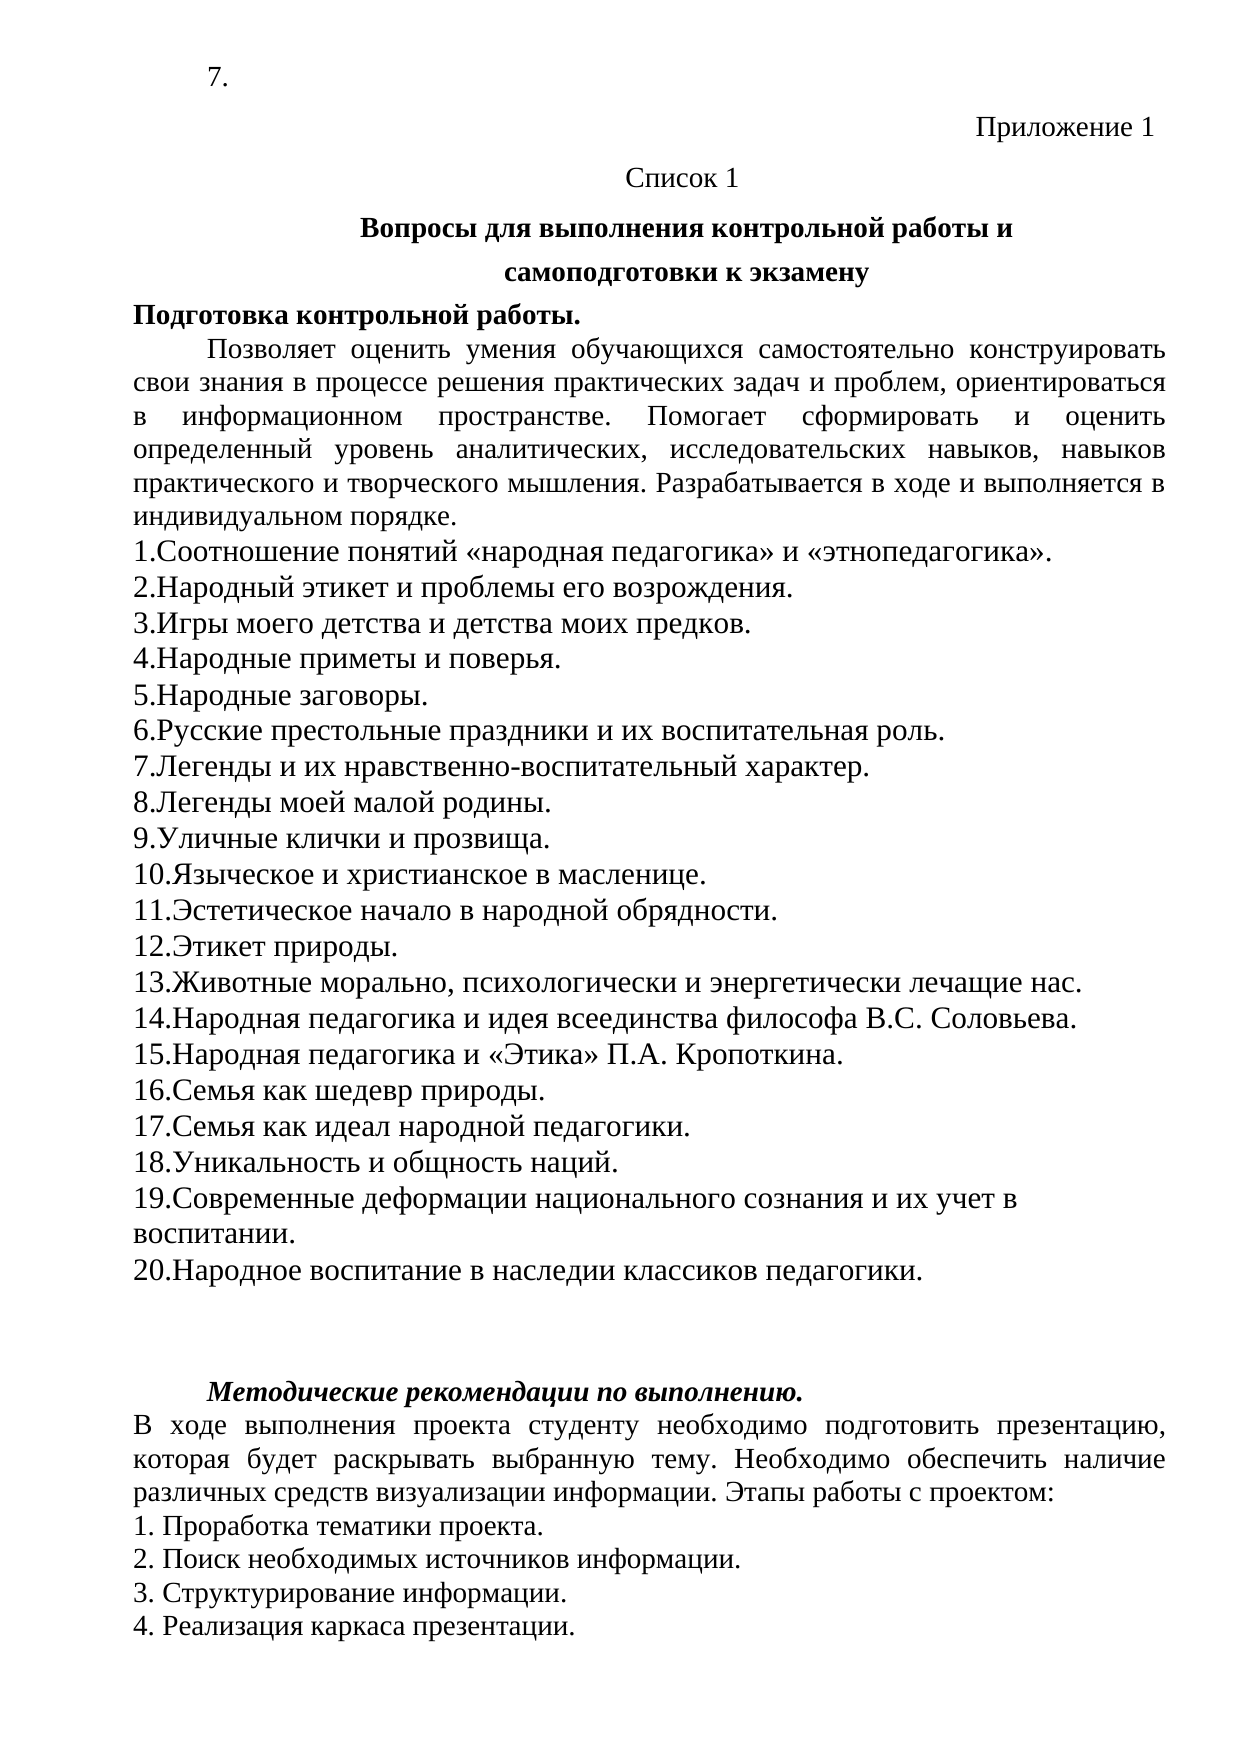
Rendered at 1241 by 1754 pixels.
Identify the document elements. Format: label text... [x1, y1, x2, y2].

text 11.Эстетическое начало в народной обрядности. [133, 891, 1167, 927]
text 10.Языческое и христианское в масленице. [133, 855, 1167, 891]
text В ходе выполнения проекта студенту необходимо подготовить презентацию, которая будет раскрывать выбранную тему. Необходимо обеспечить наличие различных средств визуализации информации. Этапы работы с проектом: [133, 1407, 1167, 1508]
text самоподготовки к экзамену [133, 254, 1167, 287]
text 5.Народные заговоры. [133, 676, 1167, 712]
text 6.Русские престольные праздники и их воспитательная роль. [133, 712, 1167, 748]
text 19.Современные деформации национального сознания и их учет в воспитании. [133, 1179, 1167, 1251]
text 1.Соотношение понятий «народная педагогика» и «этнопедагогика». [133, 532, 1167, 568]
text 17.Семья как идеал народной педагогики. [133, 1107, 1167, 1143]
text 18.Уникальность и общность наций. [133, 1143, 1167, 1179]
text 2.Народный этикет и проблемы его возрождения. [133, 568, 1167, 604]
text 4.Народные приметы и поверья. [133, 640, 1167, 676]
text Позволяет оценить умения обучающихся самостоятельно конструировать свои знания в процессе решения практических задач и проблем, ориентироваться в информационном пространстве. Помогает сформировать и оценить определенный уровень аналитических, исследовательских навыков, навыков практического и творческого мышления. Разрабатывается в ходе и выполняется в индивидуальном порядке. [133, 331, 1167, 532]
text 16.Семья как шедевр природы. [133, 1071, 1167, 1107]
text 15.Народная педагогика и «Этика» П.А. Кропоткина. [133, 1035, 1167, 1071]
text 4. Реализация каркаса презентации. [133, 1608, 1167, 1642]
text 1. Проработка тематики проекта. [133, 1508, 1167, 1541]
text Список 1 [192, 160, 1172, 193]
text 9.Уличные клички и прозвища. [133, 819, 1167, 855]
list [207, 59, 1167, 93]
text 3. Структурирование информации. [133, 1575, 1167, 1608]
text 2. Поиск необходимых источников информации. [133, 1541, 1167, 1575]
text Вопросы для выполнения контрольной работы и [133, 210, 1167, 244]
text Методические рекомендации по выполнению. [133, 1374, 1167, 1407]
text 12.Этикет природы. [133, 927, 1167, 963]
text Подготовка контрольной работы. [133, 297, 1167, 331]
text 8.Легенды моей малой родины. [133, 783, 1167, 819]
text 20.Народное воспитание в наследии классиков педагогики. [133, 1251, 1167, 1287]
text 14.Народная педагогика и идея всеединства философа В.С. Соловьева. [133, 999, 1167, 1035]
text Приложение 1 [192, 109, 1172, 143]
text 3.Игры моего детства и детства моих предков. [133, 604, 1167, 640]
text 7.Легенды и их нравственно-воспитательный характер. [133, 748, 1167, 783]
text 13.Животные морально, психологически и энергетически лечащие нас. [133, 963, 1167, 999]
